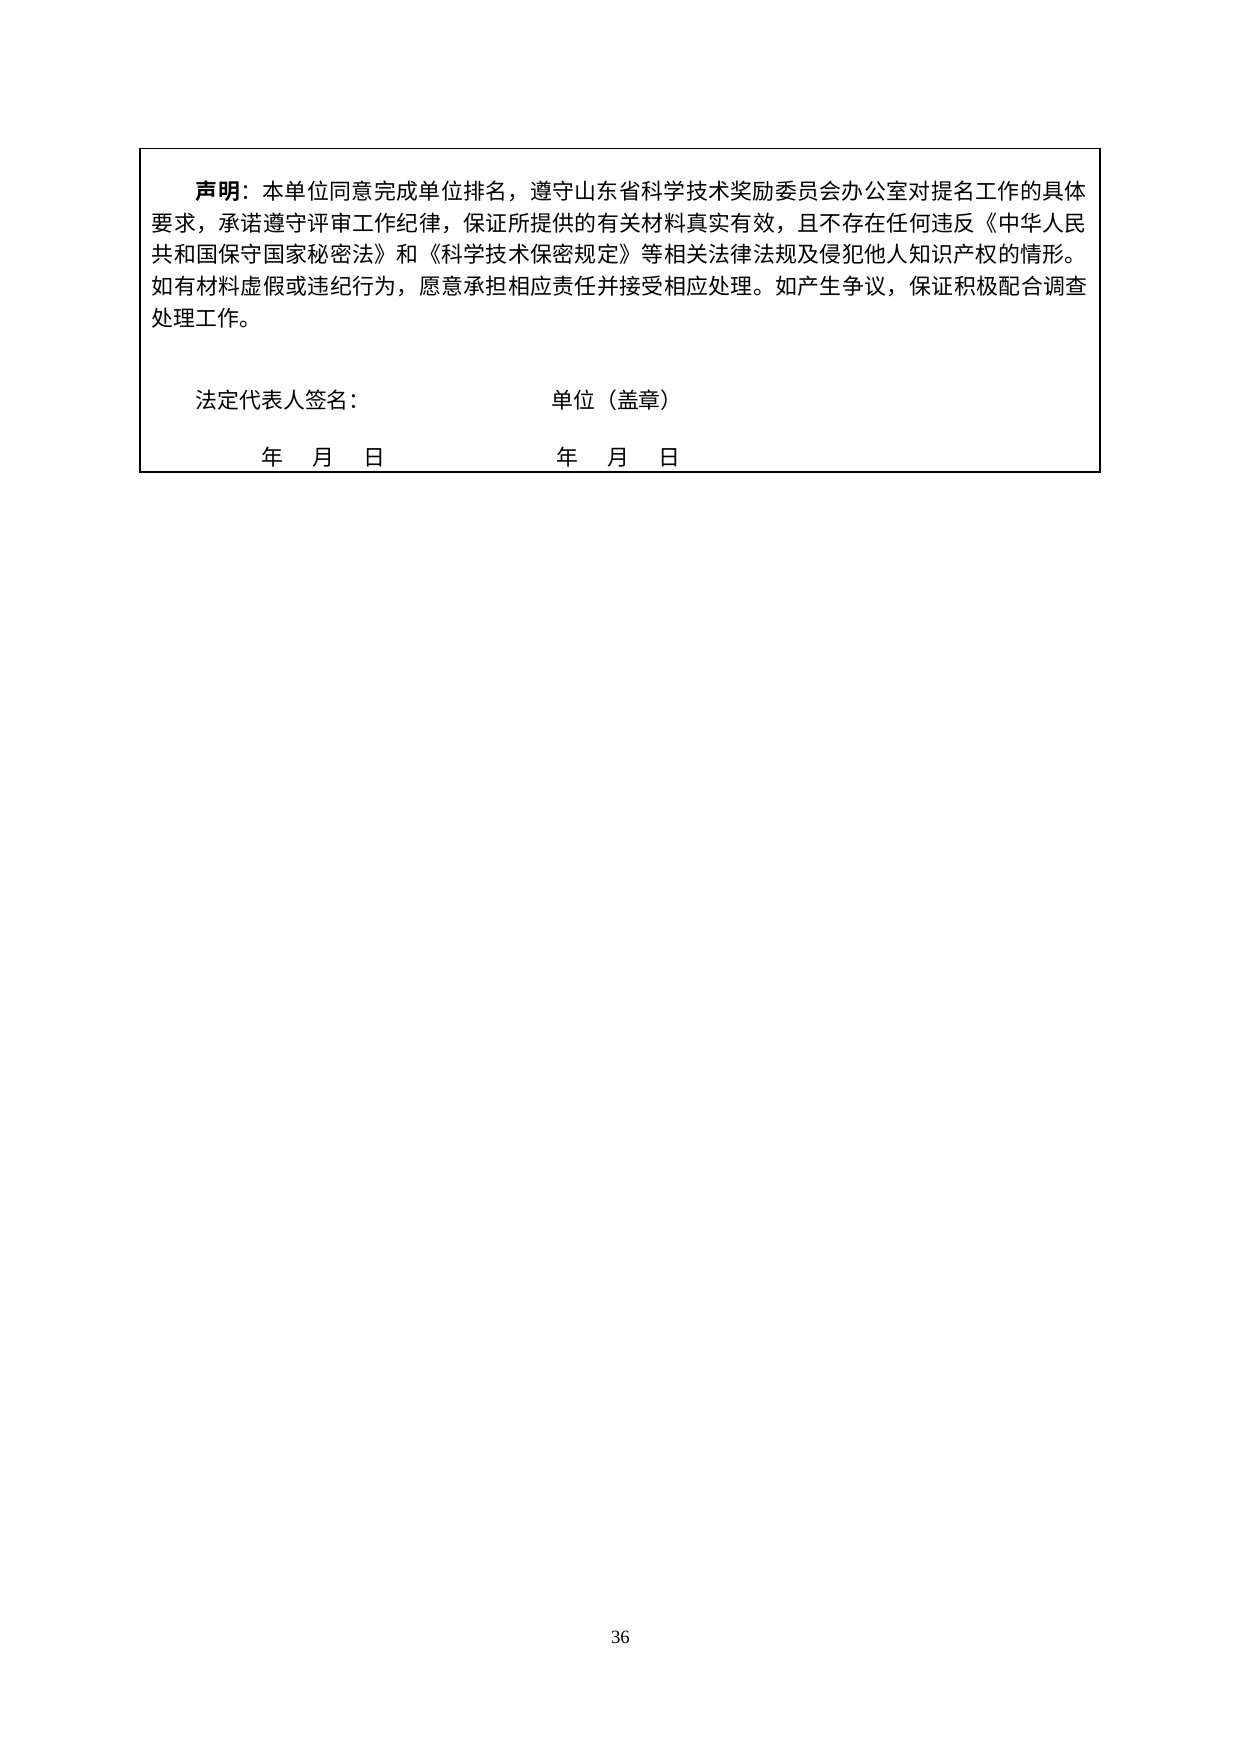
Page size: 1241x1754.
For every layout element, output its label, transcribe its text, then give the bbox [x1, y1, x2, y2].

table_cell 声明：本单位同意完成单位排名，遵守山东省科学技术奖励委员会办公室对提名工作的具体要求，承诺遵守评审工作纪律，保证所提供的有关材料真实有效，且不存在任何违反《中华人民共和国保守国家秘密法》和《科学技术保密规定》等相关法律法规及侵犯他人知识产权的情形。如有材料虚假或违纪行为，愿意承担相应责任并接受相应处理。如产生争议，保证积极配合调查处理工作。 法定代表人签名： 单位（盖章） 年 月 日 年 月 日 [141, 149, 1099, 471]
